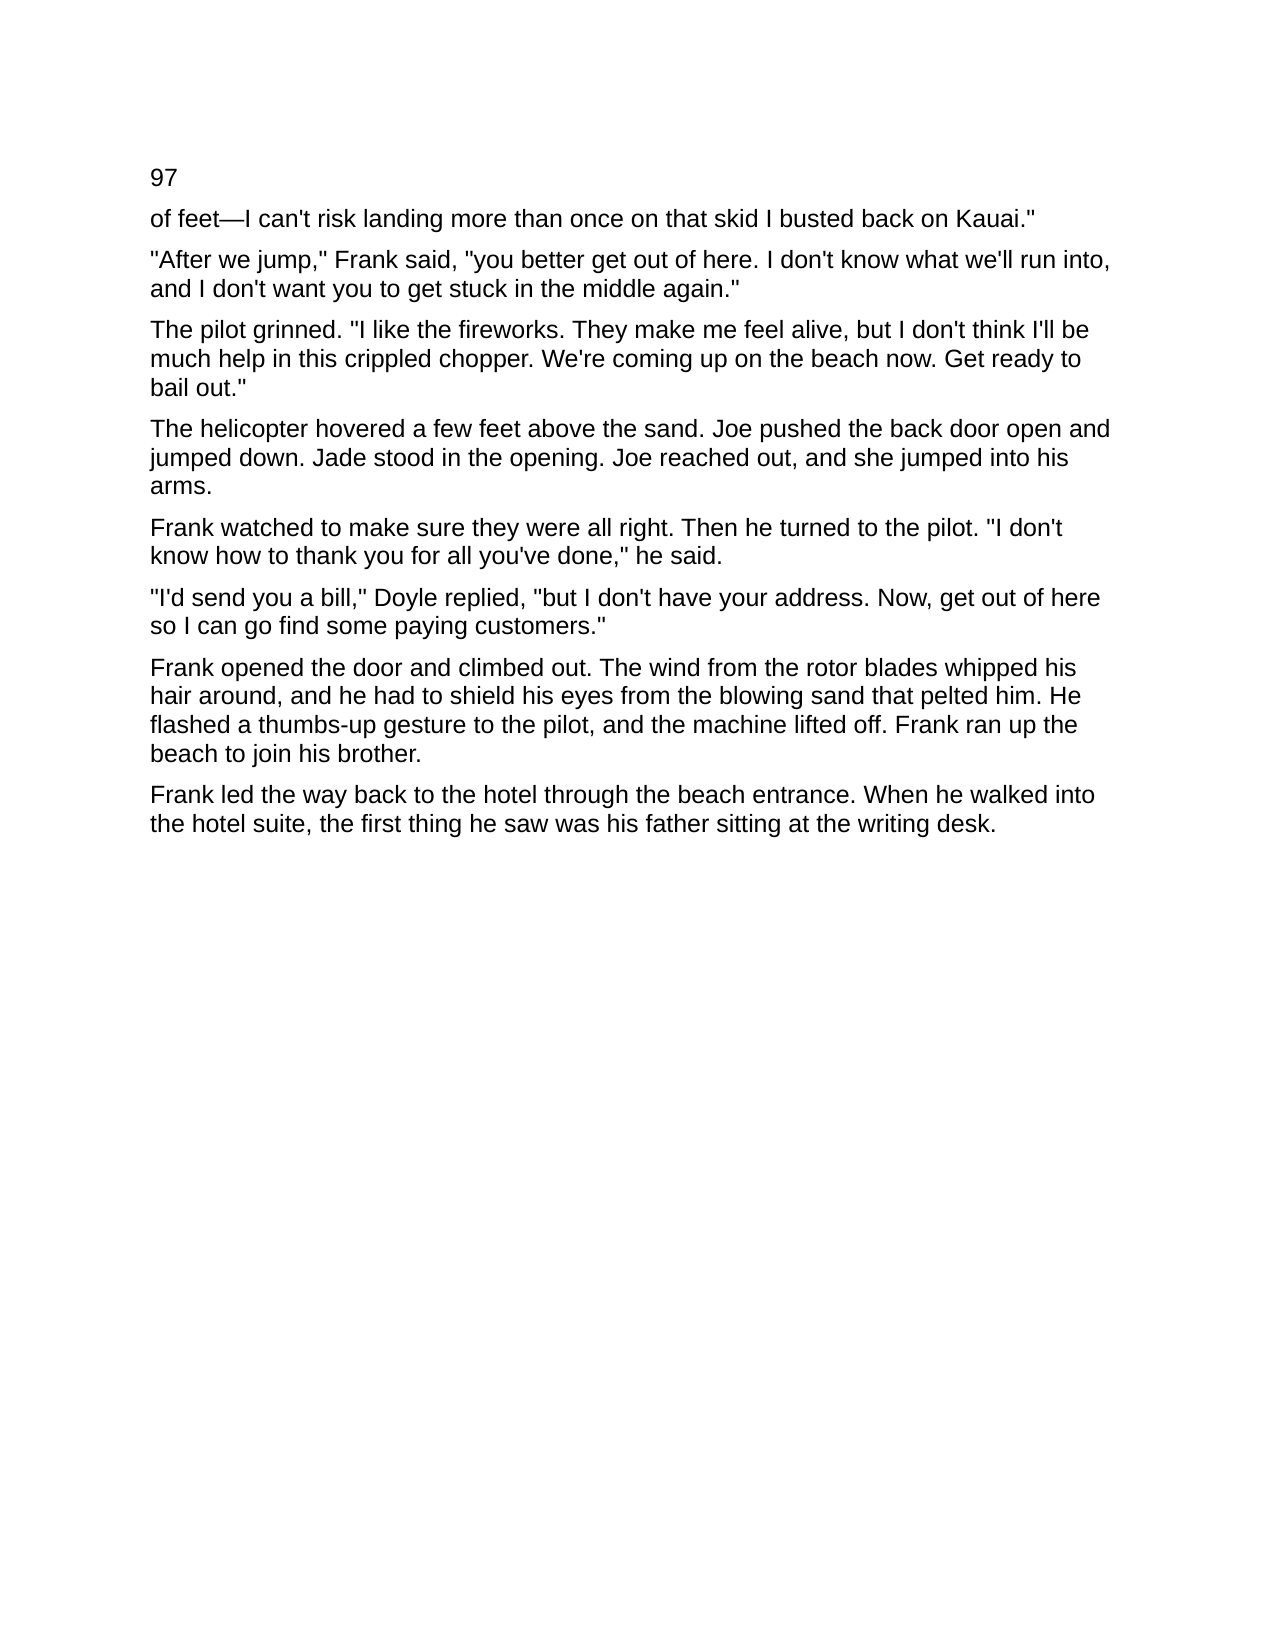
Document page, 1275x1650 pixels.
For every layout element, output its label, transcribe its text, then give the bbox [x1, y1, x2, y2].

text Frank led the way back to the hotel through the beach entrance. When he walked into the hotel suite, the first thing he saw was his father sitting at the writing desk. [150, 780, 1125, 837]
text "After we jump," Frank said, "you better get out of here. I don't know what we'll run into, and I don't want you to get stuck in the middle again." [150, 245, 1125, 302]
text The pilot grinned. "I like the fireworks. They make me feel alive, but I don't think I'll be much help in this crippled chopper. We're coming up on the beach now. Get ready to bail out." [150, 315, 1125, 401]
text "I'd send you a bill," Doyle replied, "but I don't have your address. Now, get out of here so I can go find some paying customers." [150, 582, 1125, 640]
text Frank opened the door and climbed out. The wind from the rotor blades whipped his hair around, and he had to shield his eyes from the blowing sand that pelted him. He flashed a thumbs-up gesture to the pilot, and the machine lifted off. Frank ran up the beach to join his brother. [150, 652, 1125, 767]
text of feet—I can't risk landing more than once on that skid I busted back on Kauai." [150, 204, 1125, 232]
text The helicopter hovered a few feet above the sand. Joe pushed the back door open and jumped down. Jade stood in the opening. Joe reached out, and she jumped into his arms. [150, 414, 1125, 500]
text 97 [150, 162, 1125, 191]
text Frank watched to make sure they were all right. Then he turned to the pilot. "I don't know how to thank you for all you've done," he said. [150, 512, 1125, 570]
